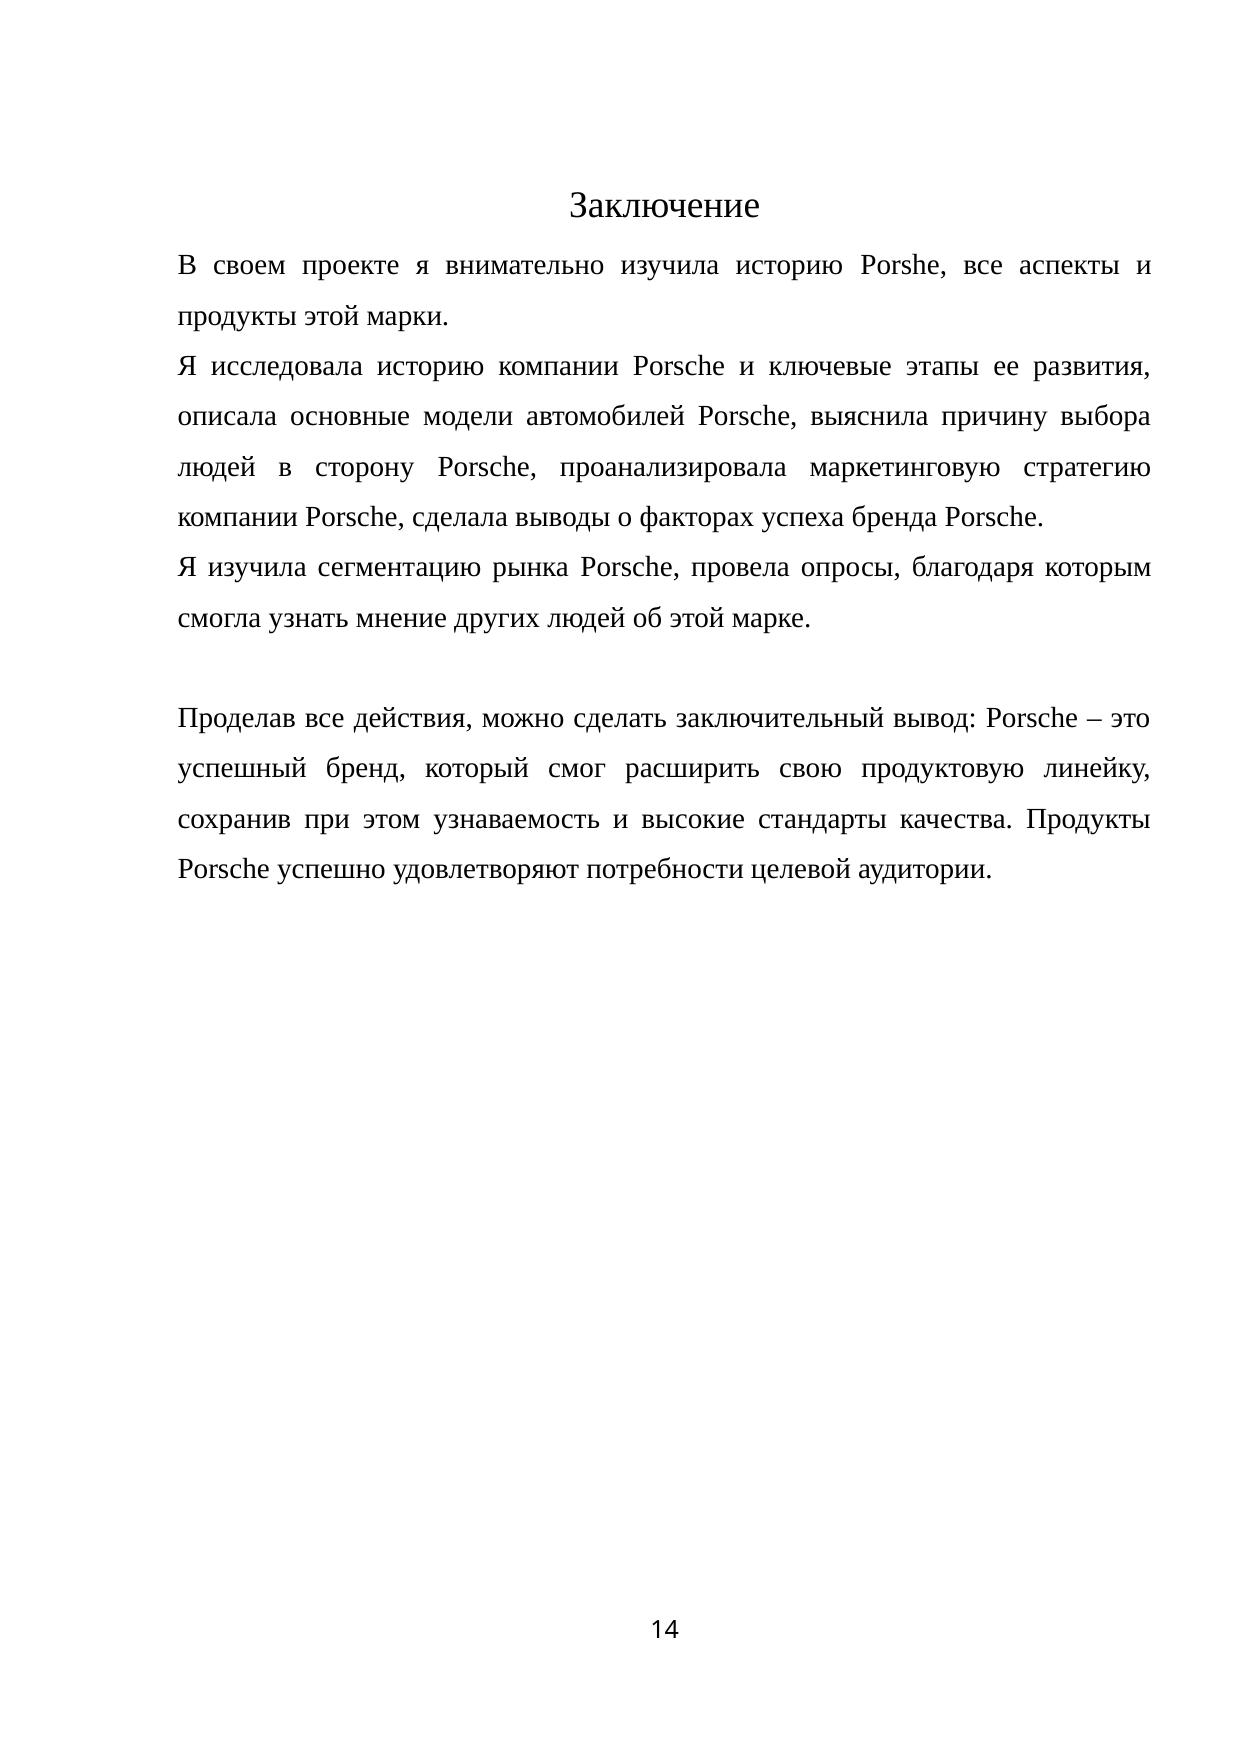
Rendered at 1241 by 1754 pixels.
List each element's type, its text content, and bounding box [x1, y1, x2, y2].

text Я исследовала историю компании Porsche и ключевые этапы ее развития, описала основные модели автомобилей Porsche, выяснила причину выбора людей в сторону Porsche, проанализировала маркетинговую стратегию компании Porsche, сделала выводы о факторах успеха бренда Porsche. [177, 348, 1152, 533]
text В своем проекте я внимательно изучила историю Porshe, все аспекты и продукты этой марки. [177, 247, 1152, 331]
text Заключение [177, 183, 1152, 226]
text Проделав все действия, можно сделать заключительный вывод: Porsche – это успешный бренд, который смог расширить свою продуктовую линейку, сохранив при этом узнаваемость и высокие стандарты качества. Продукты Porsche успешно удовлетворяют потребности целевой аудитории. [177, 700, 1152, 885]
text Я изучила сегментацию рынка Porsche, провела опросы, благодаря которым смогла узнать мнение других людей об этой марке. [177, 549, 1152, 633]
